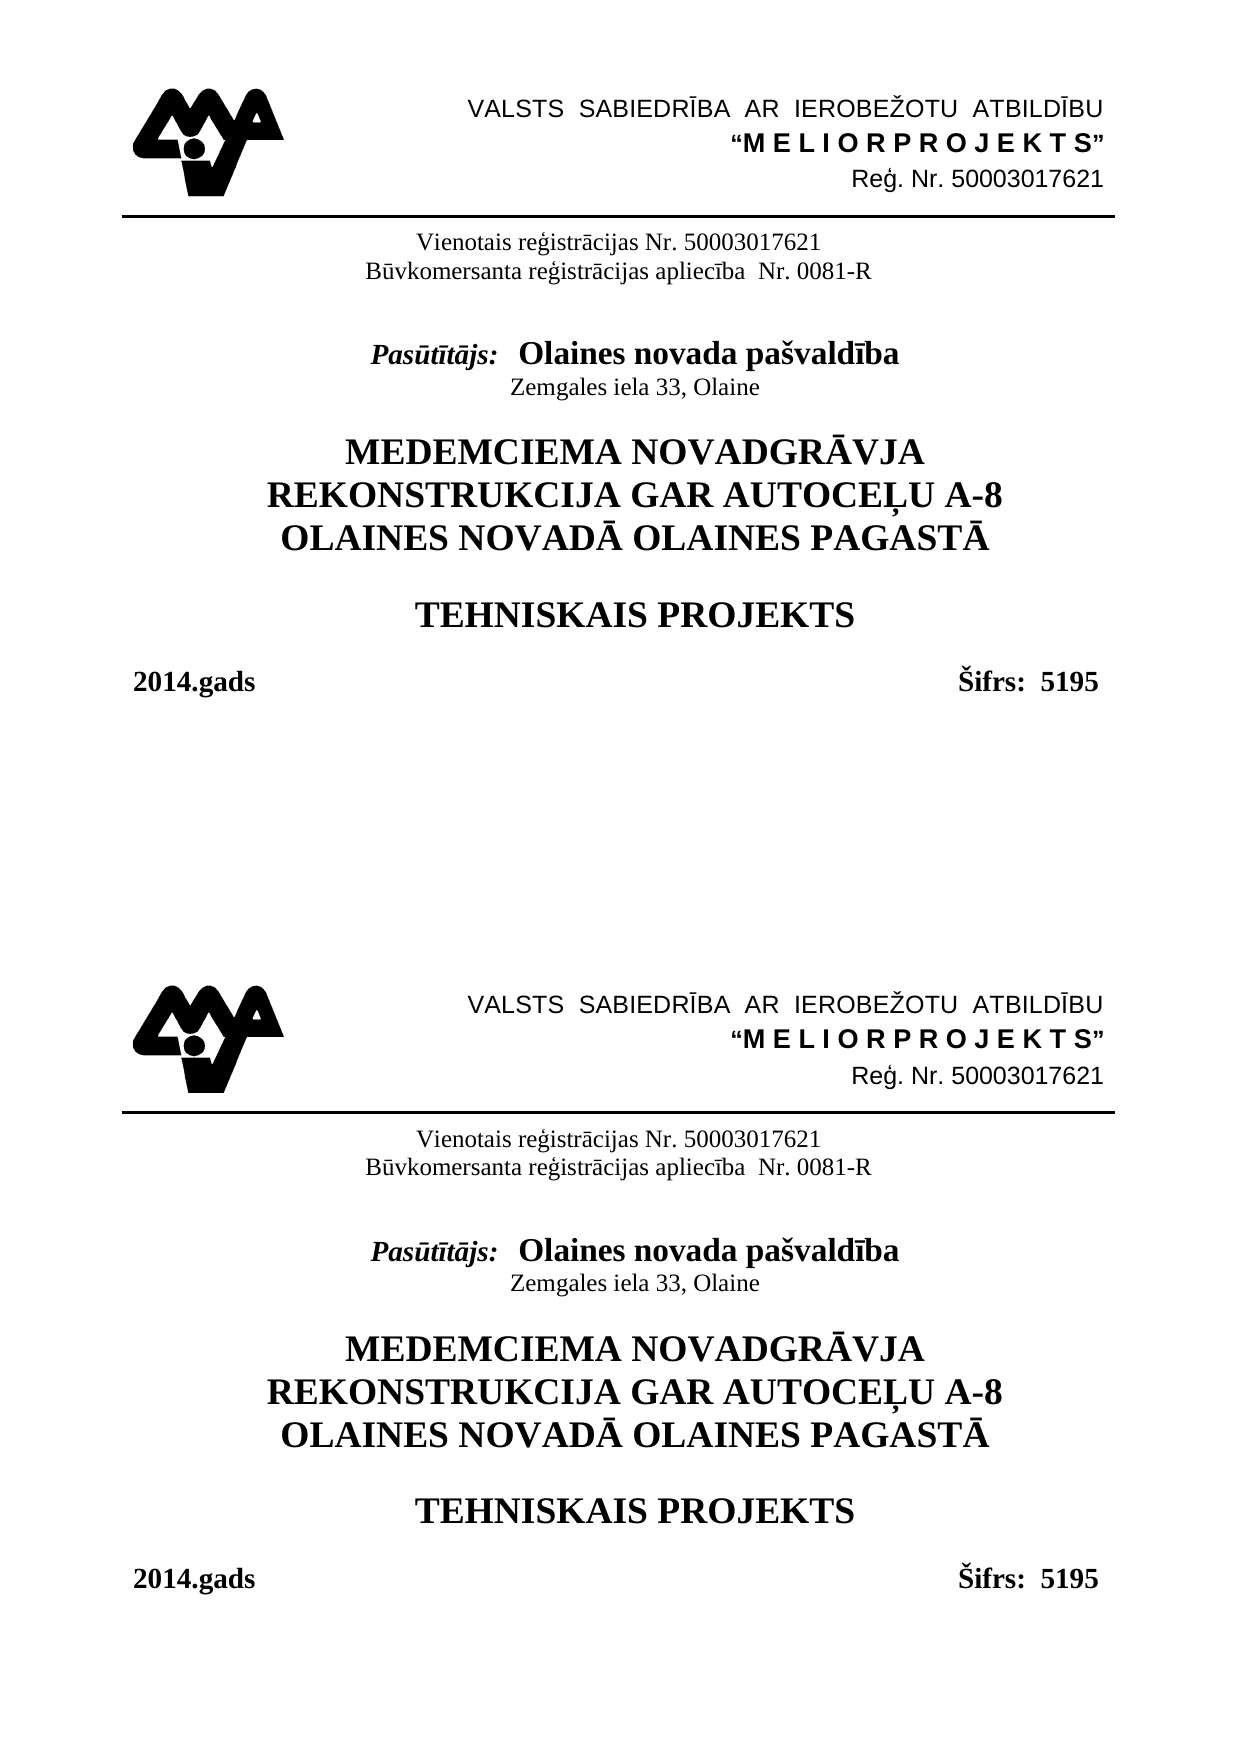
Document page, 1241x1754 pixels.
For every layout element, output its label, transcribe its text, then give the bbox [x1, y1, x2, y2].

table_header Vienotais reģistrācijas Nr. 50003017621 Būvkomersanta reģistrācijas apliecība Nr. 0081-R [122, 1124, 1115, 1197]
text TEHNISKAIS PROJEKTS [133, 592, 1137, 635]
table_header VALSTS SABIEDRĪBA AR IEROBEŽOTU ATBILDĪBU “M E L I O R P R O J E K T S” Reģ. Nr. 50003017621 [374, 89, 1115, 214]
table_header Vienotais reģistrācijas Nr. 50003017621 Būvkomersanta reģistrācijas apliecība Nr. 0081-R [122, 227, 1115, 300]
text Zemgales iela 33, Olaine [133, 1268, 1137, 1297]
table_header [122, 985, 374, 1111]
text Zemgales iela 33, Olaine [133, 372, 1137, 401]
table_header [122, 89, 374, 214]
text MEDEMCIEMA NOVADGRĀVJA [133, 1326, 1137, 1369]
text MEDEMCIEMA NOVADGRĀVJA [133, 429, 1137, 472]
text Pasūtītājs: Olaines novada pašvaldība [133, 333, 1137, 372]
text REKONSTRUKCIJA GAR AUTOCEĻU A-8 [133, 1369, 1137, 1412]
text OLAINES NOVADĀ OLAINES PAGASTĀ [133, 1412, 1137, 1455]
table_header VALSTS SABIEDRĪBA AR IEROBEŽOTU ATBILDĪBU “M E L I O R P R O J E K T S” Reģ. Nr. 50003017621 [374, 985, 1115, 1111]
text REKONSTRUKCIJA GAR AUTOCEĻU A-8 [133, 472, 1137, 516]
text 2014.gads Šifrs: 5195 [133, 1561, 1137, 1594]
text OLAINES NOVADĀ OLAINES PAGASTĀ [133, 516, 1137, 559]
text Pasūtītājs: Olaines novada pašvaldība [133, 1230, 1137, 1268]
text 2014.gads Šifrs: 5195 [133, 664, 1137, 698]
text TEHNISKAIS PROJEKTS [133, 1489, 1137, 1532]
